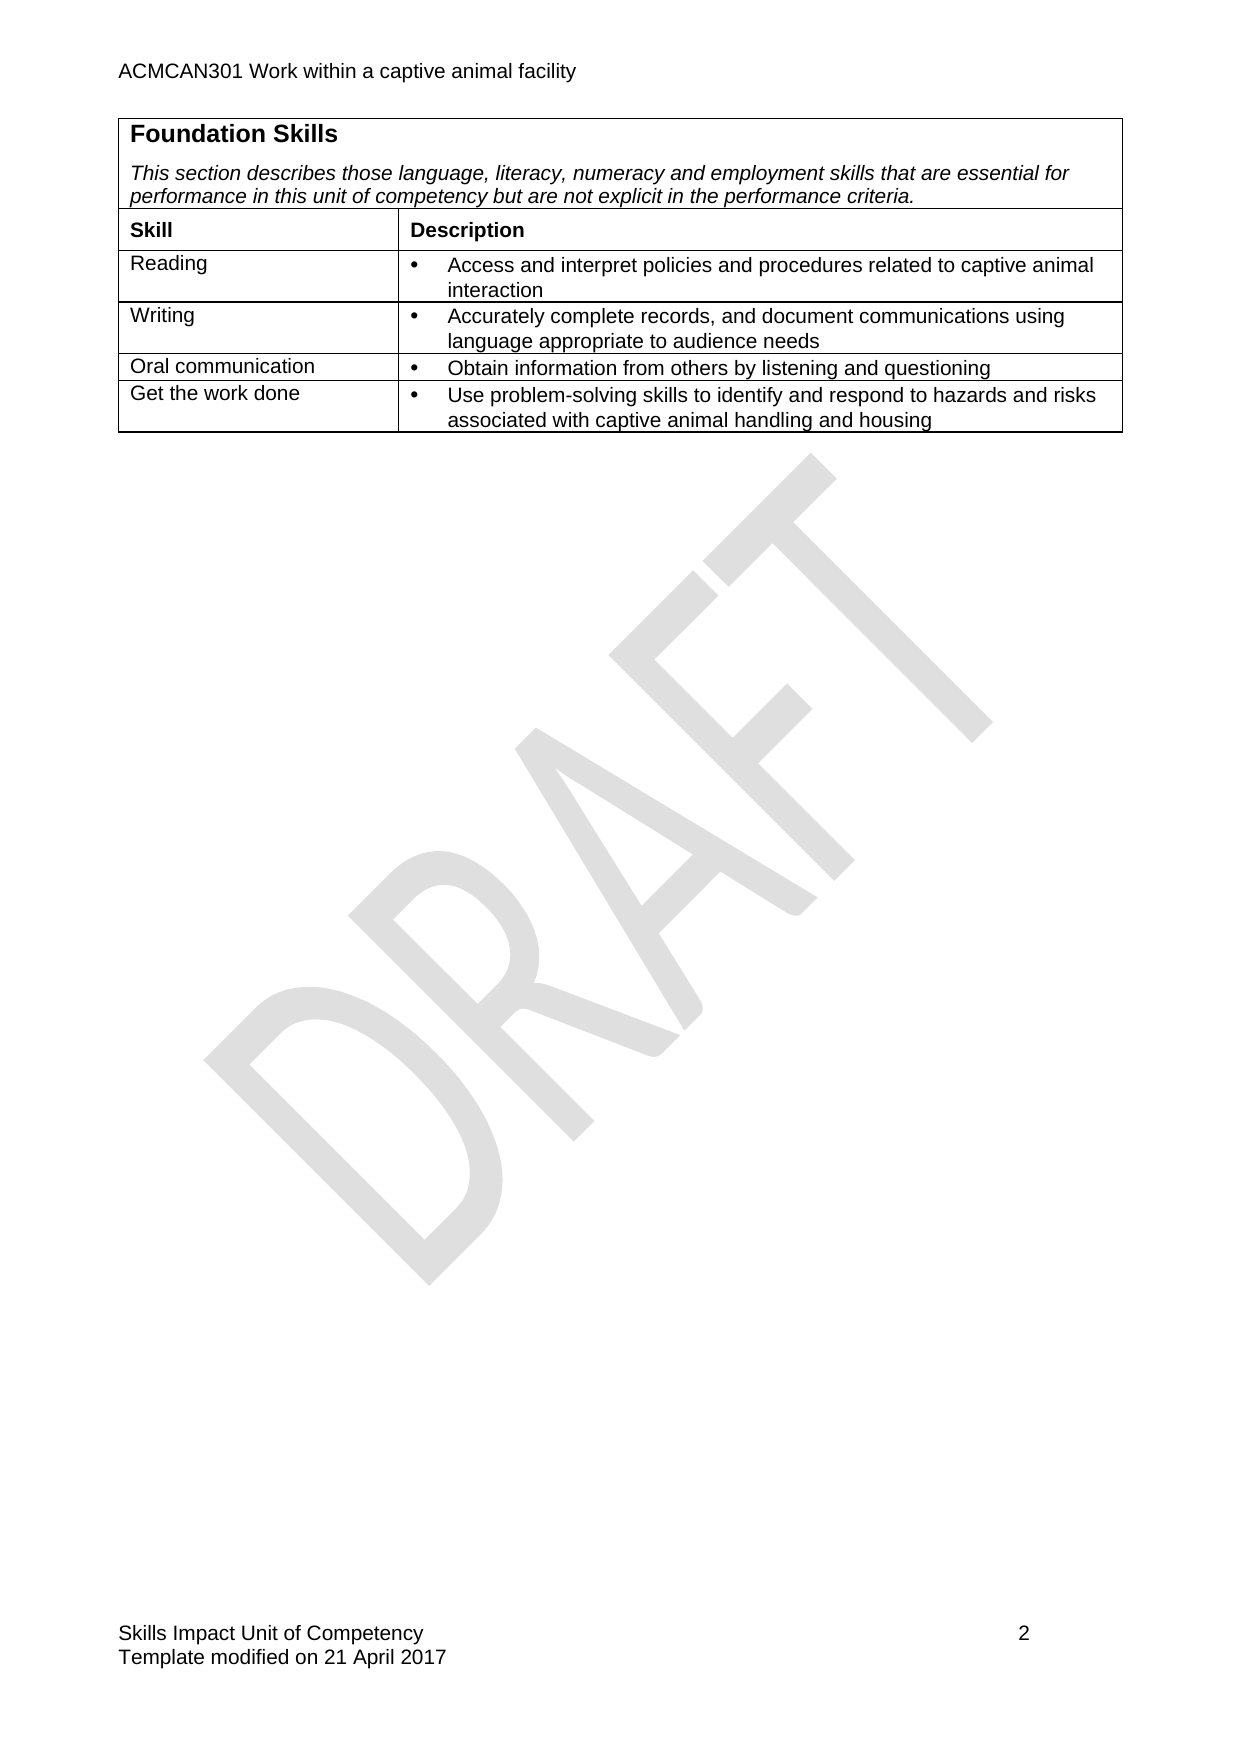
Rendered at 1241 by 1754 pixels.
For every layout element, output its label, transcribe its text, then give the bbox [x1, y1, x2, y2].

table_header Foundation Skills This section describes those language, literacy, numeracy and employment skills that are essential for performance in this unit of competency but are not explicit in the performance criteria. [119, 119, 1122, 208]
table_cell Accurately complete records, and document communications using language appropriate to audience needs [399, 303, 1122, 353]
table_cell Use problem-solving skills to identify and respond to hazards and risks associated with captive animal handling and housing [399, 381, 1122, 431]
table_cell Access and interpret policies and procedures related to captive animal interaction [399, 251, 1122, 301]
table_cell Oral communication [119, 354, 398, 380]
table_cell Get the work done [119, 381, 398, 431]
table_cell Obtain information from others by listening and questioning [399, 354, 1122, 380]
table_cell Reading [119, 251, 398, 301]
table_cell Description [399, 209, 1122, 250]
table_cell Writing [119, 303, 398, 353]
table_cell Skill [119, 209, 398, 250]
